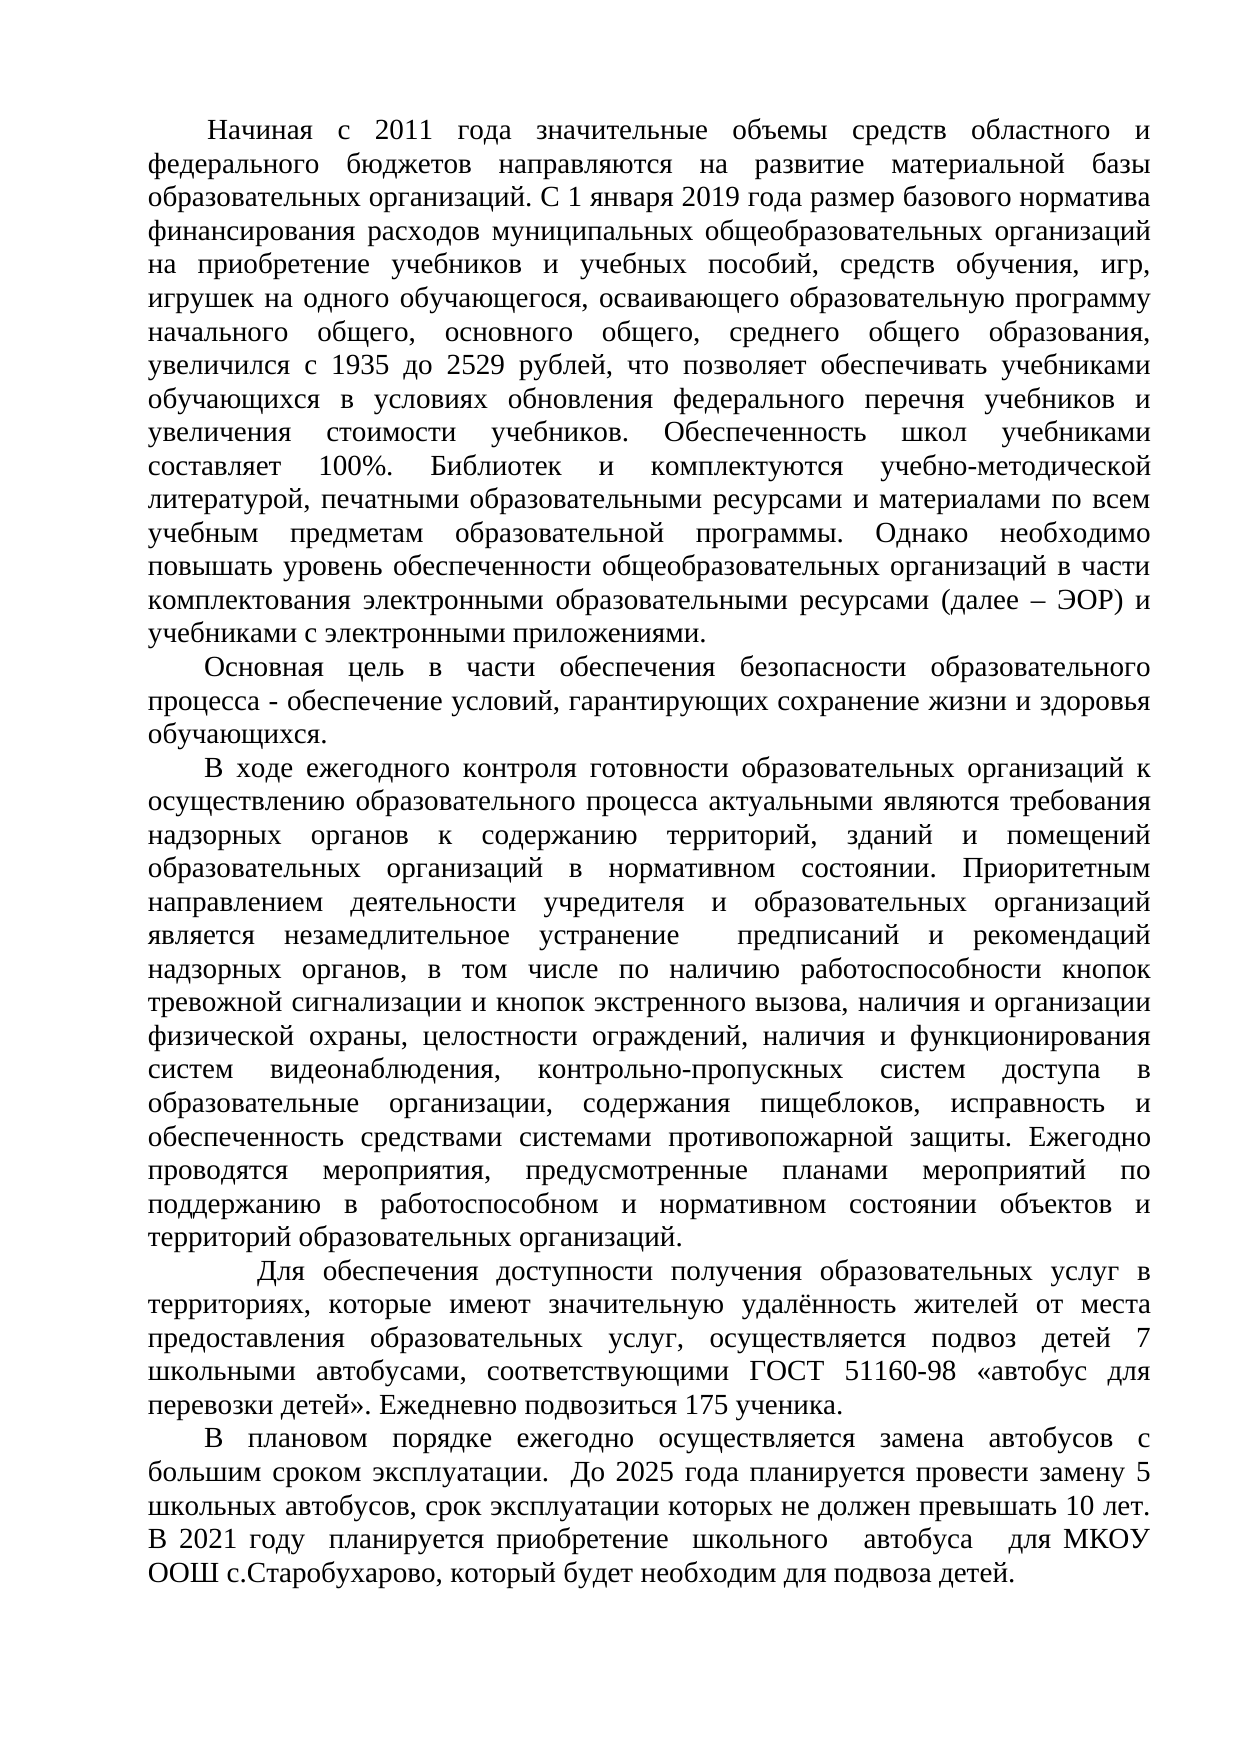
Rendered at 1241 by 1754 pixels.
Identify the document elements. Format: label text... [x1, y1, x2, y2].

text Для обеспечения доступности получения образовательных услуг в территориях, которые имеют значительную удалённость жителей от места предоставления образовательных услуг, осуществляется подвоз детей 7 школьными автобусами, соответствующими ГОСТ 51160-98 «автобус для перевозки детей». Ежедневно подвозиться 175 ученика. [148, 1253, 1152, 1421]
text Основная цель в части обеспечения безопасности образовательного процесса - обеспечение условий, гарантирующих сохранение жизни и здоровья обучающихся. [148, 649, 1152, 750]
text Начиная с 2011 года значительные объемы средств областного и федерального бюджетов направляются на развитие материальной базы образовательных организаций. С 1 января 2019 года размер базового норматива финансирования расходов муниципальных общеобразовательных организаций на приобретение учебников и учебных пособий, средств обучения, игр, игрушек на одного обучающегося, осваивающего образовательную программу начального общего, основного общего, среднего общего образования, увеличился с 1935 до 2529 рублей, что позволяет обеспечивать учебниками обучающихся в условиях обновления федерального перечня учебников и увеличения стоимости учебников. Обеспеченность школ учебниками составляет 100%. Библиотек и комплектуются учебно-методической литературой, печатными образовательными ресурсами и материалами по всем учебным предметам образовательной программы. Однако необходимо повышать уровень обеспеченности общеобразовательных организаций в части комплектования электронными образовательными ресурсами (далее – ЭОР) и учебниками с электронными приложениями. [148, 112, 1152, 649]
text В плановом порядке ежегодно осуществляется замена автобусов с большим сроком эксплуатации. До 2025 года планируется провести замену 5 школьных автобусов, срок эксплуатации которых не должен превышать 10 лет. В 2021 году планируется приобретение школьного автобуса для МКОУ ООШ с.Старобухарово, который будет необходим для подвоза детей. [148, 1421, 1152, 1588]
text В ходе ежегодного контроля готовности образовательных организаций к осуществлению образовательного процесса актуальными являются требования надзорных органов к содержанию территорий, зданий и помещений образовательных организаций в нормативном состоянии. Приоритетным направлением деятельности учредителя и образовательных организаций является незамедлительное устранение предписаний и рекомендаций надзорных органов, в том числе по наличию работоспособности кнопок тревожной сигнализации и кнопок экстренного вызова, наличия и организации физической охраны, целостности ограждений, наличия и функционирования систем видеонаблюдения, контрольно-пропускных систем доступа в образовательные организации, содержания пищеблоков, исправность и обеспеченность средствами системами противопожарной защиты. Ежегодно проводятся мероприятия, предусмотренные планами мероприятий по поддержанию в работоспособном и нормативном состоянии объектов и территорий образовательных организаций. [148, 750, 1152, 1253]
